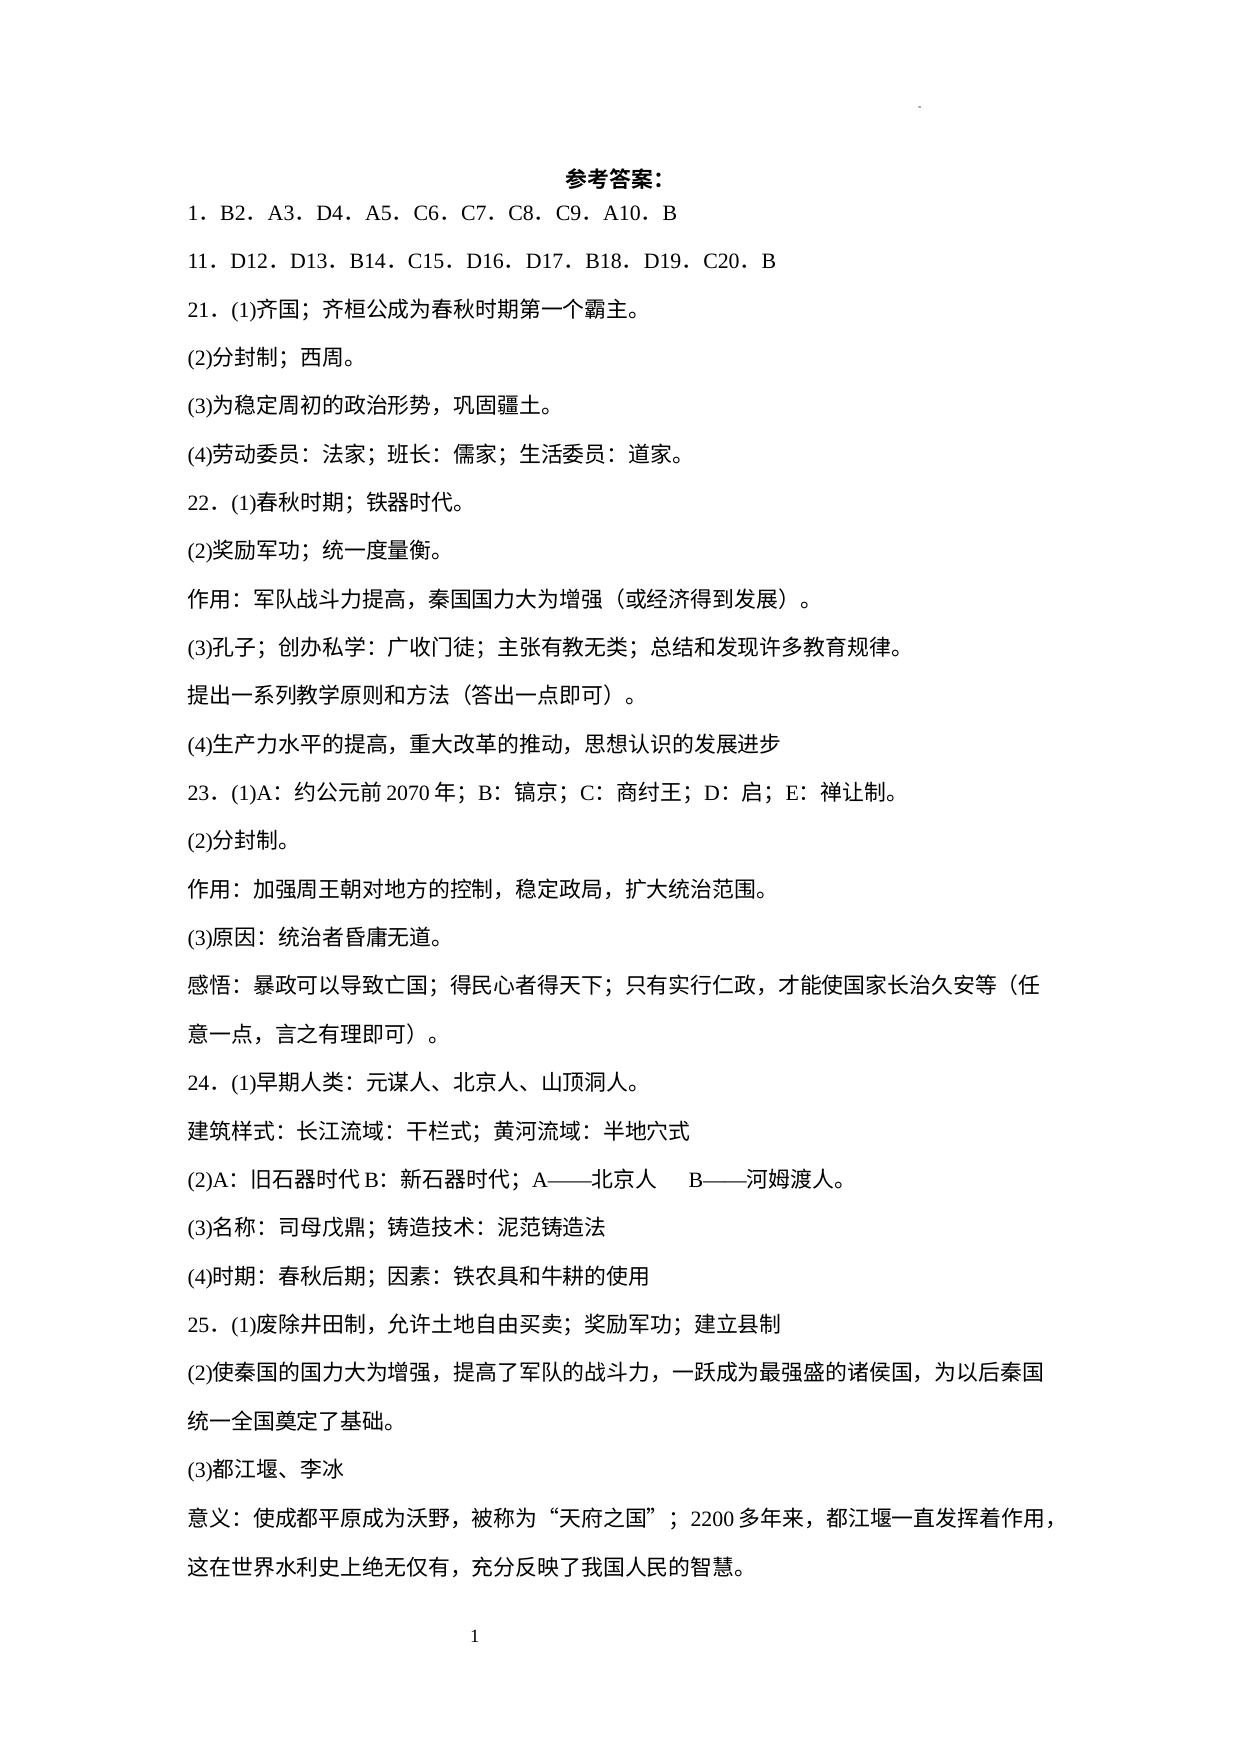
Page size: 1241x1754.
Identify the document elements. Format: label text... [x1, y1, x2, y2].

text (2)分封制。 [187, 823, 1053, 855]
text 作用：加强周王朝对地方的控制，稳定政局，扩大统治范围。 [187, 871, 1053, 904]
text (2)A：旧石器时代B：新石器时代；A——北京人 B——河姆渡人。 [187, 1162, 1053, 1194]
text (2)使秦国的国力大为增强，提高了军队的战斗力，一跃成为最强盛的诸侯国，为以后秦国统一全国奠定了基础。 [187, 1355, 1053, 1436]
text 意义：使成都平原成为沃野，被称为“天府之国”；2200多年来，都江堰一直发挥着作用，这在世界水利史上绝无仅有，充分反映了我国人民的智慧。 [187, 1500, 1053, 1582]
text (2)奖励军功；统一度量衡。 [187, 533, 1053, 565]
text (3)名称：司母戊鼎；铸造技术：泥范铸造法 [187, 1210, 1053, 1242]
text 25．(1)废除井田制，允许土地自由买卖；奖励军功；建立县制 [187, 1307, 1053, 1339]
text (3)孔子；创办私学：广收门徒；主张有教无类；总结和发现许多教育规律。 [187, 629, 1053, 662]
text 参考答案： [187, 162, 1053, 194]
text 建筑样式：长江流域：干栏式；黄河流域：半地穴式 [187, 1113, 1053, 1146]
text 提出一系列教学原则和方法（答出一点即可）。 [187, 678, 1053, 710]
text (3)原因：统治者昏庸无道。 [187, 919, 1053, 952]
text (4)时期：春秋后期；因素：铁农具和牛耕的使用 [187, 1258, 1053, 1291]
text 感悟：暴政可以导致亡国；得民心者得天下；只有实行仁政，才能使国家长治久安等（任意一点，言之有理即可）。 [187, 968, 1053, 1049]
text (4)劳动委员：法家；班长：儒家；生活委员：道家。 [187, 436, 1053, 469]
text 11．D12．D13．B14．C15．D16．D17．B18．D19．C20．B [187, 243, 1053, 275]
text 24．(1)早期人类：元谋人、北京人、山顶洞人。 [187, 1065, 1053, 1097]
text 作用：军队战斗力提高，秦国国力大为增强（或经济得到发展）。 [187, 581, 1053, 614]
text (4)生产力水平的提高，重大改革的推动，思想认识的发展进步 [187, 726, 1053, 759]
text 23．(1)A：约公元前2070年；B：镐京；C：商纣王；D：启；E：禅让制。 [187, 774, 1053, 807]
text 22．(1)春秋时期；铁器时代。 [187, 484, 1053, 517]
text (2)分封制；西周。 [187, 339, 1053, 372]
text (3)都江堰、李冰 [187, 1452, 1053, 1484]
text 21．(1)齐国；齐桓公成为春秋时期第一个霸主。 [187, 291, 1053, 324]
text 1．B2．A3．D4．A5．C6．C7．C8．C9．A10．B [187, 194, 1053, 227]
text (3)为稳定周初的政治形势，巩固疆土。 [187, 388, 1053, 420]
